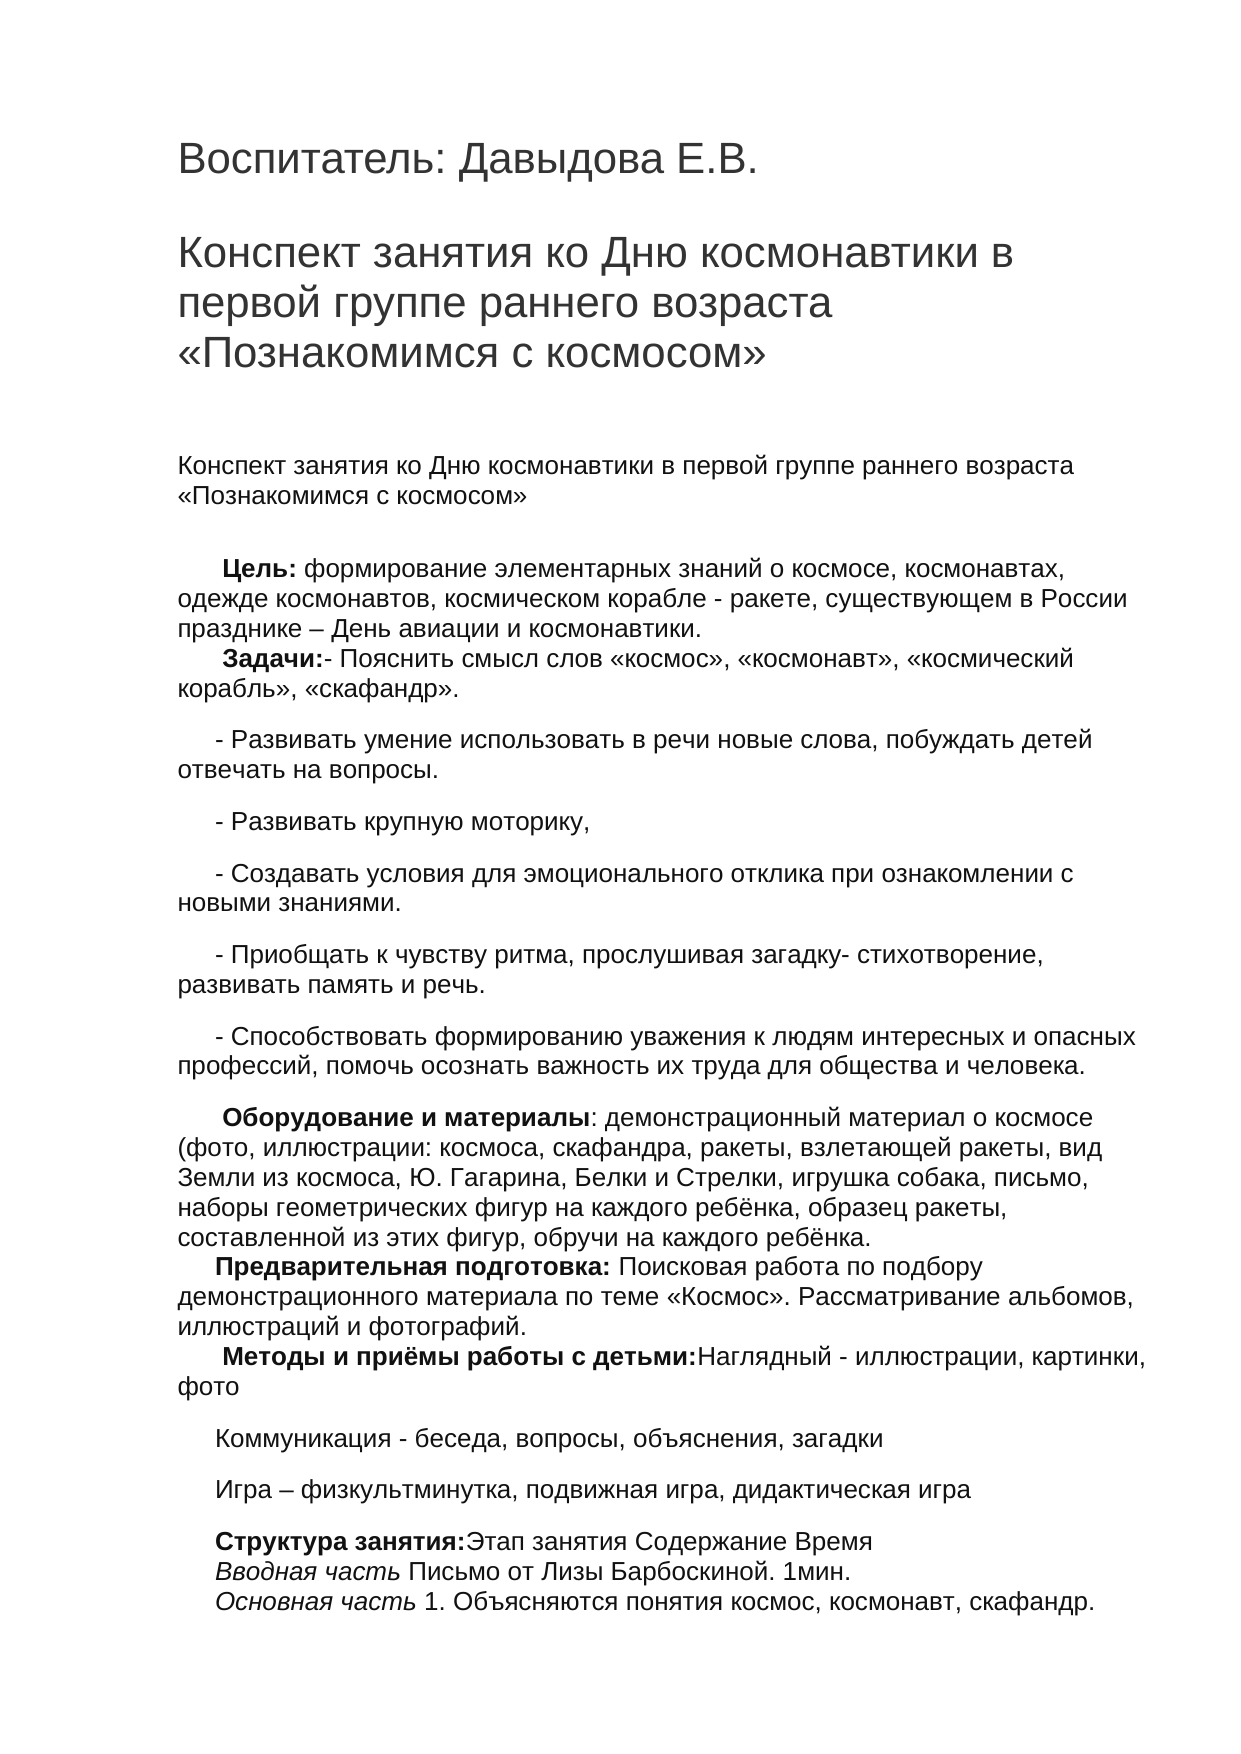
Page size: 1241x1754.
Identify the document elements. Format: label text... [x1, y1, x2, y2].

text Вводная часть Письмо от Лизы Барбоскиной. 1мин. [177, 1556, 1152, 1586]
text - Приобщать к чувству ритма, прослушивая загадку- стихотворение, развивать память и речь. [177, 939, 1152, 999]
text Конспект занятия ко Дню космонавтики в первой группе раннего возраста «Познакомимся с космосом» [177, 226, 1152, 377]
text Игра – физкультминутка, подвижная игра, дидактическая игра [177, 1474, 1152, 1504]
text Коммуникация - беседа, вопросы, объяснения, загадки [177, 1423, 1152, 1452]
text Конспект занятия ко Дню космонавтики в первой группе раннего возраста «Познакомимся с космосом» [177, 420, 1152, 510]
text - Создавать условия для эмоционального отклика при ознакомлении с новыми знаниями. [177, 858, 1152, 917]
text - Способствовать формированию уважения к людям интересных и опасных профессий, помочь осознать важность их труда для общества и человека. [177, 1021, 1152, 1080]
text Основная часть 1. Объясняются понятия космос, космонавт, скафандр. [177, 1586, 1152, 1615]
text Структура занятия:Этап занятия Содержание Время [177, 1526, 1152, 1556]
text Методы и приёмы работы с детьми:Наглядный - иллюстрации, картинки, фото [177, 1341, 1152, 1401]
text - Развивать крупную моторику, [177, 806, 1152, 836]
text Цель: формирование элементарных знаний о космосе, космонавтах, одежде космонавтов, космическом корабле - ракете, существующем в России празднике – День авиации и космонавтики. [177, 553, 1152, 643]
text Воспитатель: Давыдова Е.В. [177, 132, 1152, 183]
text Задачи:- Пояснить смысл слов «космос», «космонавт», «космический корабль», «скафандр». [177, 643, 1152, 703]
text Оборудование и материалы: демонстрационный материал о космосе (фото, иллюстрации: космоса, скафандра, ракеты, взлетающей ракеты, вид Земли из космоса, Ю. Гагарина, Белки и Стрелки, игрушка собака, письмо, наборы геометрических фигур на каждого ребёнка, образец ракеты, составленной из этих фигур, обручи на каждого ребёнка. [177, 1102, 1152, 1251]
text Предварительная подготовка: Поисковая работа по подбору демонстрационного материала по теме «Космос». Рассматривание альбомов, иллюстраций и фотографий. [177, 1251, 1152, 1341]
text - Развивать умение использовать в речи новые слова, побуждать детей отвечать на вопросы. [177, 724, 1152, 784]
